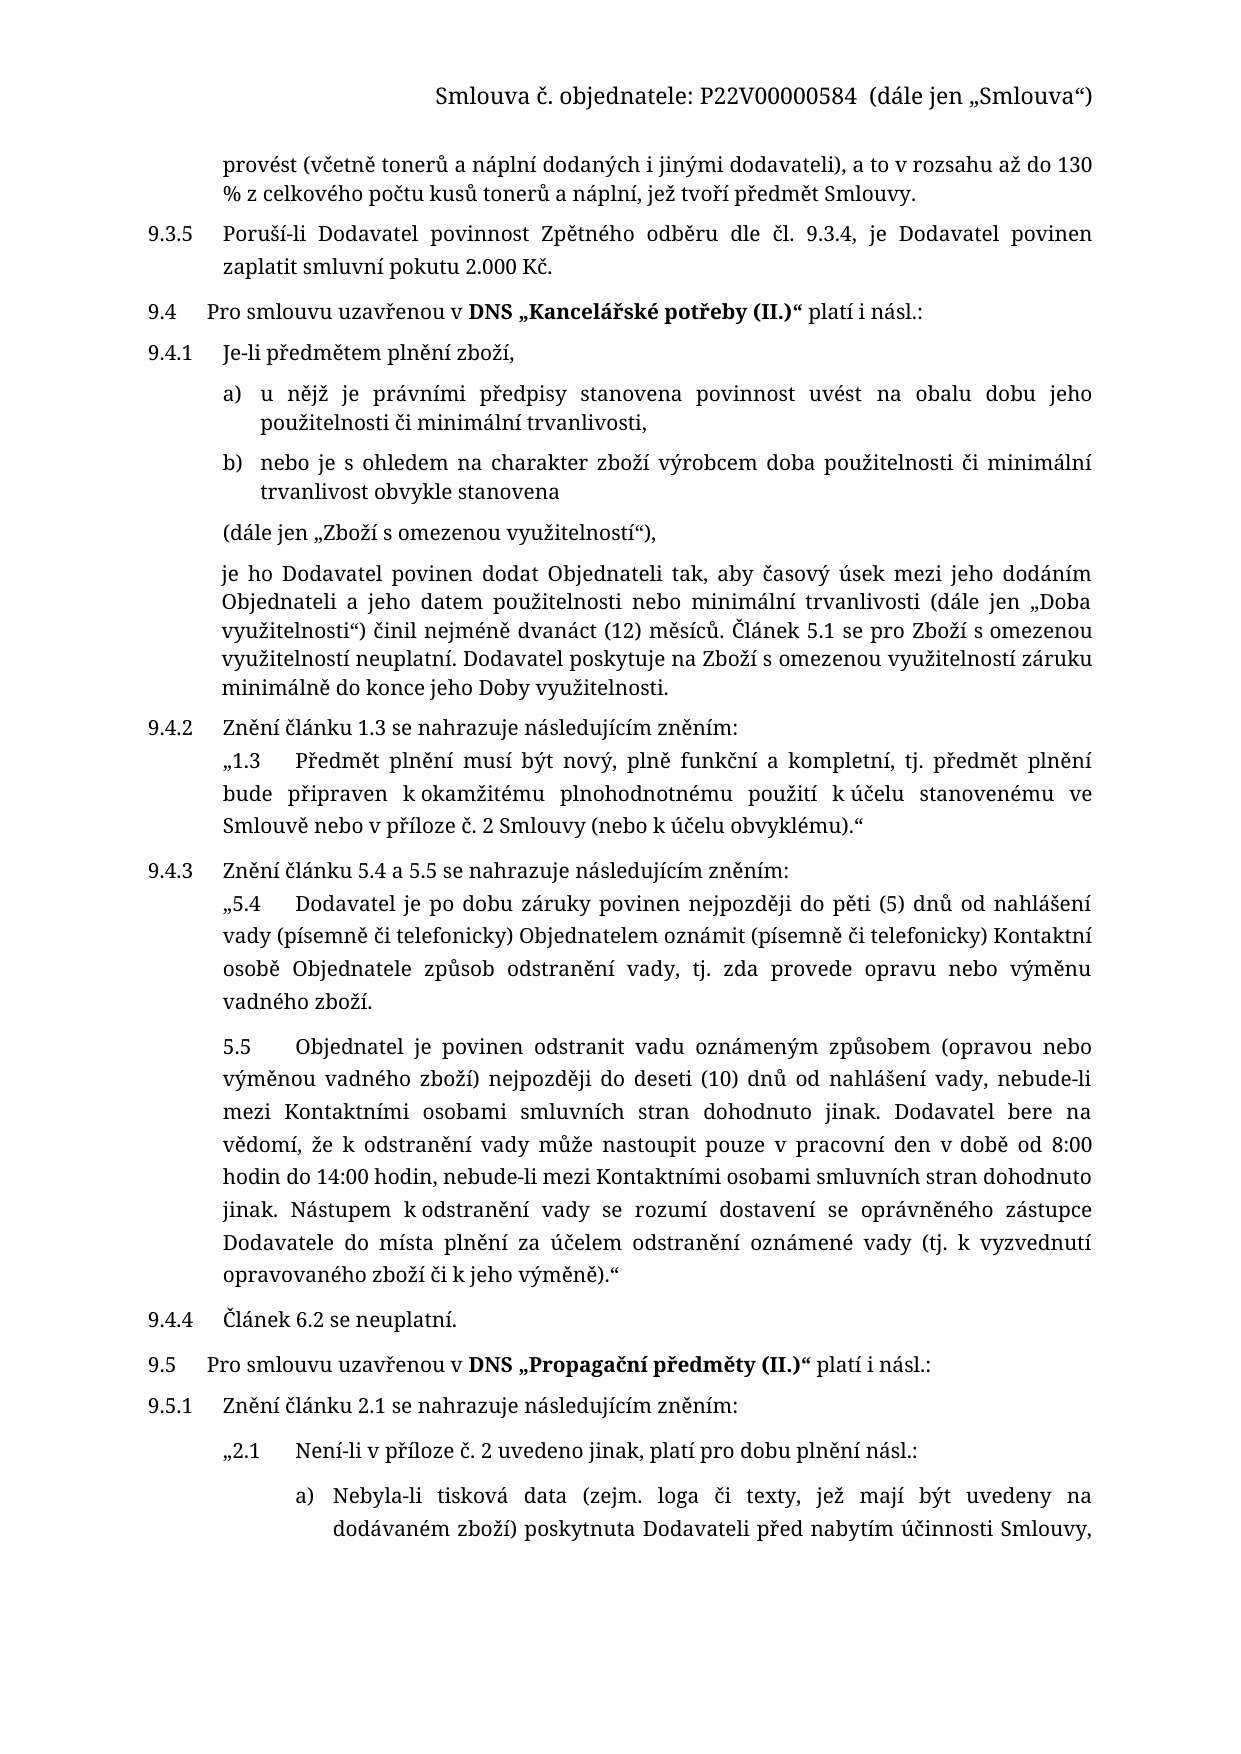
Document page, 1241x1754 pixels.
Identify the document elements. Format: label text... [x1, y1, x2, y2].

text je ho Dodavatel povinen dodat Objednateli tak, aby časový úsek mezi jeho dodáním Objednateli a jeho datem použitelnosti nebo minimální trvanlivosti (dále jen „Doba využitelnosti“) činil nejméně dvanáct (12) měsíců. Článek 5.1 se pro Zboží s omezenou využitelností neuplatní. Dodavatel poskytuje na Zboží s omezenou využitelností záruku minimálně do konce jeho Doby využitelnosti. [221, 559, 1093, 701]
list Znění článku 5.4 a 5.5 se nahrazuje následujícím zněním: [148, 856, 1093, 885]
list Je-li předmětem plnění zboží, [148, 338, 1093, 367]
text (dále jen „Zboží s omezenou využitelností“), [223, 518, 1093, 546]
list Pro smlouvu uzavřenou v DNS „Kancelářské potřeby (II.)“ platí i násl.: [148, 297, 1093, 326]
list Poruší-li Dodavatel povinnost Zpětného odběru dle čl. 9.3.4, je Dodavatel povinen zaplatit smluvní pokutu 2.000 Kč. [148, 219, 1093, 281]
list Pro smlouvu uzavřenou v DNS „Propagační předměty (II.)“ platí i násl.: [148, 1350, 1093, 1379]
list Článek 6.2 se neuplatní. [148, 1305, 1093, 1334]
list nebo je s ohledem na charakter zboží výrobcem doba použitelnosti či minimální trvanlivost obvykle stanovena [223, 448, 1093, 505]
list „1.3 Předmět plnění musí být nový, plně funkční a kompletní, tj. předmět plnění bude připraven k okamžitému plnohodnotnému použití k účelu stanovenému ve Smlouvě nebo v příloze č. 2 Smlouvy (nebo k účelu obvyklému).“ [223, 746, 1093, 840]
list Znění článku 1.3 se nahrazuje následujícím zněním: [148, 713, 1093, 742]
list „2.1 Není-li v příloze č. 2 uvedeno jinak, platí pro dobu plnění násl.: [223, 1436, 1093, 1465]
list u nějž je právními předpisy stanovena povinnost uvést na obalu dobu jeho použitelnosti či minimální trvanlivosti, [223, 379, 1093, 436]
list „5.4 Dodavatel je po dobu záruky povinen nejpozději do pěti (5) dnů od nahlášení vady (písemně či telefonicky) Objednatelem oznámit (písemně či telefonicky) Kontaktní osobě Objednatele způsob odstranění vady, tj. zda provede opravu nebo výměnu vadného zboží. [223, 889, 1093, 1015]
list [295, 1482, 1093, 1543]
list 5.5 Objednatel je povinen odstranit vadu oznámeným způsobem (opravou nebo výměnou vadného zboží) nejpozději do deseti (10) dnů od nahlášení vady, nebude-li mezi Kontaktními osobami smluvních stran dohodnuto jinak. Dodavatel bere na vědomí, že k odstranění vady může nastoupit pouze v pracovní den v době od 8:00 hodin do 14:00 hodin, nebude-li mezi Kontaktními osobami smluvních stran dohodnuto jinak. Nástupem k odstranění vady se rozumí dostavení se oprávněného zástupce Dodavatele do místa plnění za účelem odstranění oznámené vady (tj. k vyzvednutí opravovaného zboží či k jeho výměně).“ [223, 1032, 1093, 1289]
list Znění článku 2.1 se nahrazuje následujícím zněním: [148, 1391, 1093, 1420]
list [148, 150, 1093, 207]
